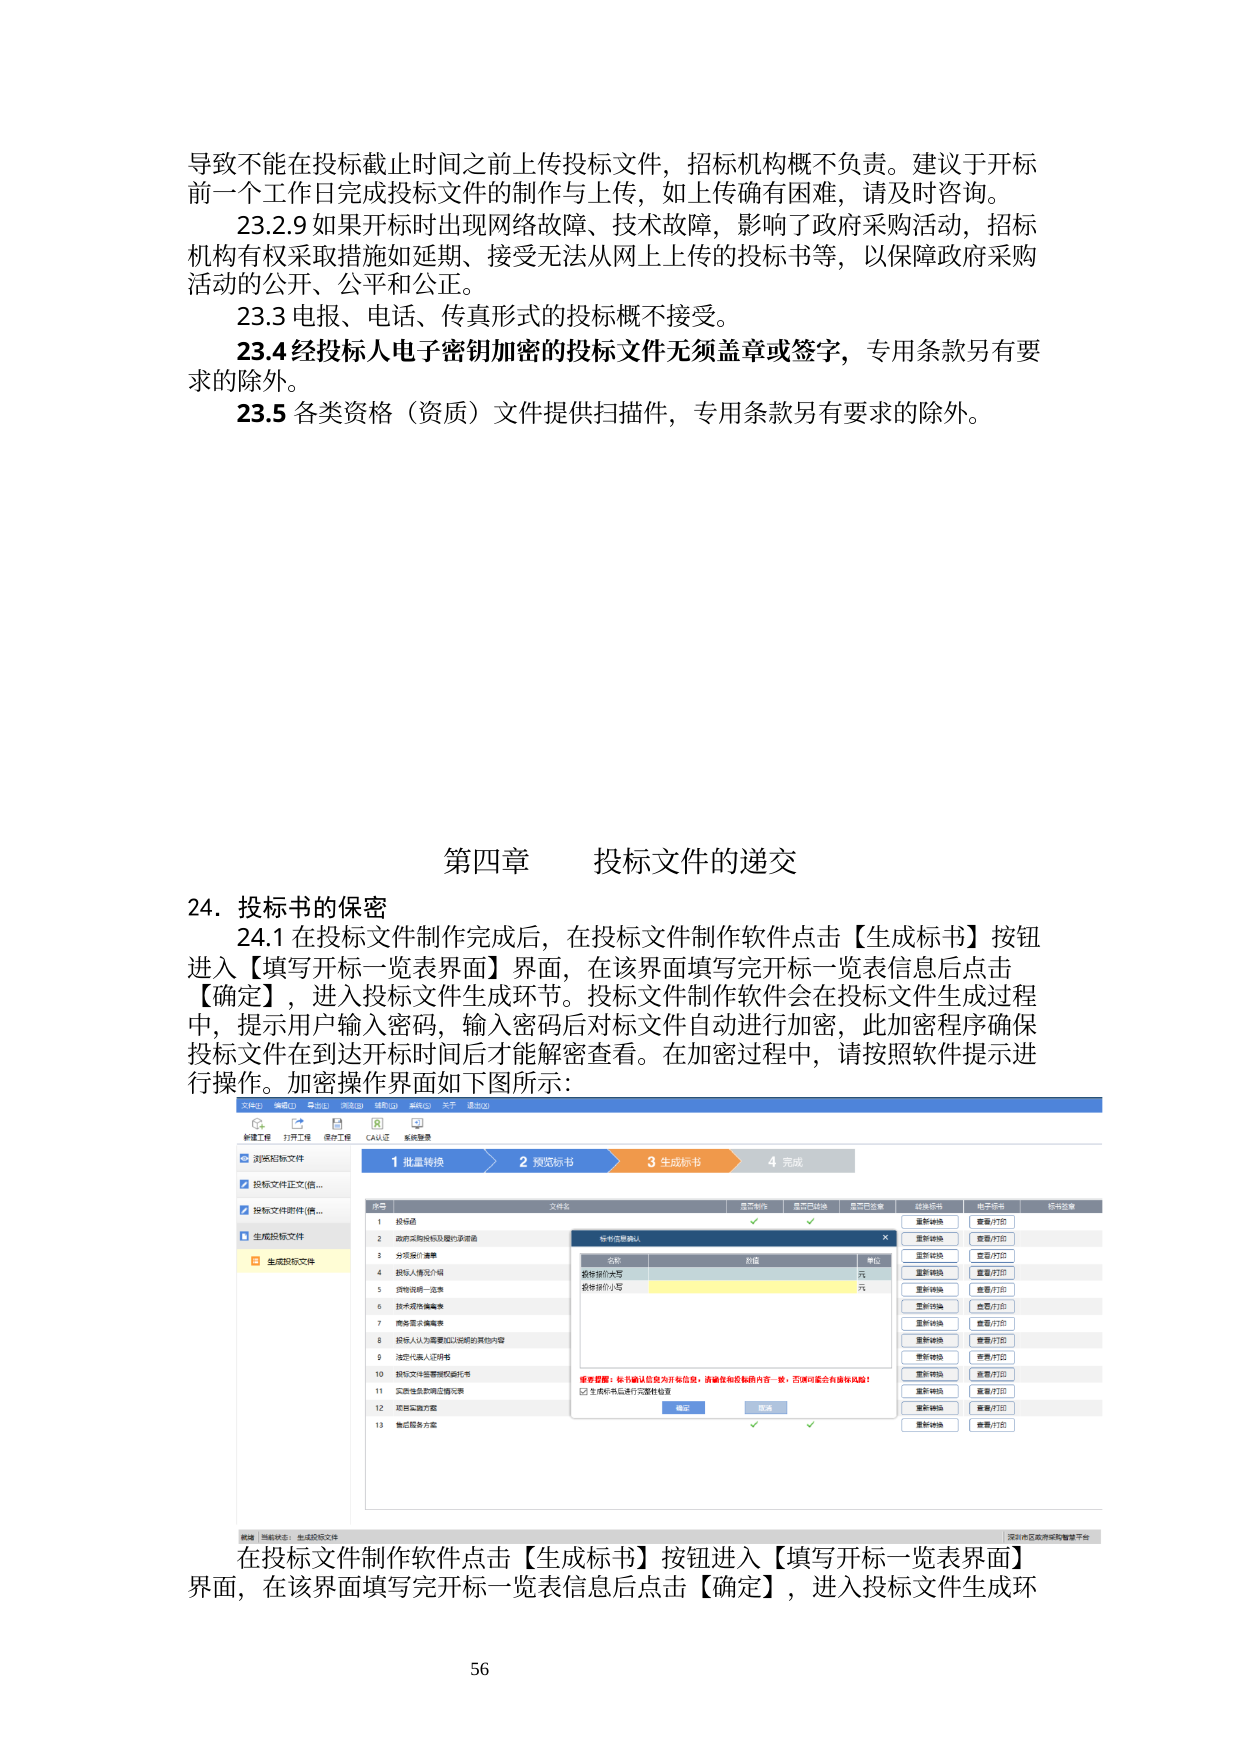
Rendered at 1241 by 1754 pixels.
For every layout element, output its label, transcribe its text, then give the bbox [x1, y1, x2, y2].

text 23.2.9如果开标时出现网络故障、技术故障，影响了政府采购活动，招标机构有权采取措施如延期、接受无法从网上上传的投标书等，以保障政府采购活动的公开、公平和公正。 [187, 207, 1053, 299]
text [187, 1544, 1053, 1601]
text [187, 150, 1053, 207]
text 23.5 各类资格（资质）文件提供扫描件，专用条款另有要求的除外。 [187, 396, 1053, 430]
text 24.1在投标文件制作完成后，在投标文件制作软件点击【生成标书】按钮进入【填写开标一览表界面】界面，在该界面填写完开标一览表信息后点击【确定】，进入投标文件生成环节。投标文件制作软件会在投标文件生成过程中，提示用户输入密码，输入密码后对标文件自动进行加密，此加密程序确保投标文件在到达开标时间后才能解密查看。在加密过程中，请按照软件提示进行操作。加密操作界面如下图所示： [187, 919, 1053, 1097]
text 23.3电报、电话、传真形式的投标概不接受。 [187, 299, 1053, 333]
text 24．投标书的保密 [187, 891, 1053, 919]
picture [236, 1097, 1103, 1544]
text 23.4经投标人电子密钥加密的投标文件无须盖章或签字，专用条款另有要求的除外。 [187, 333, 1053, 396]
subtitle 投标文件的递交 [187, 845, 1053, 878]
